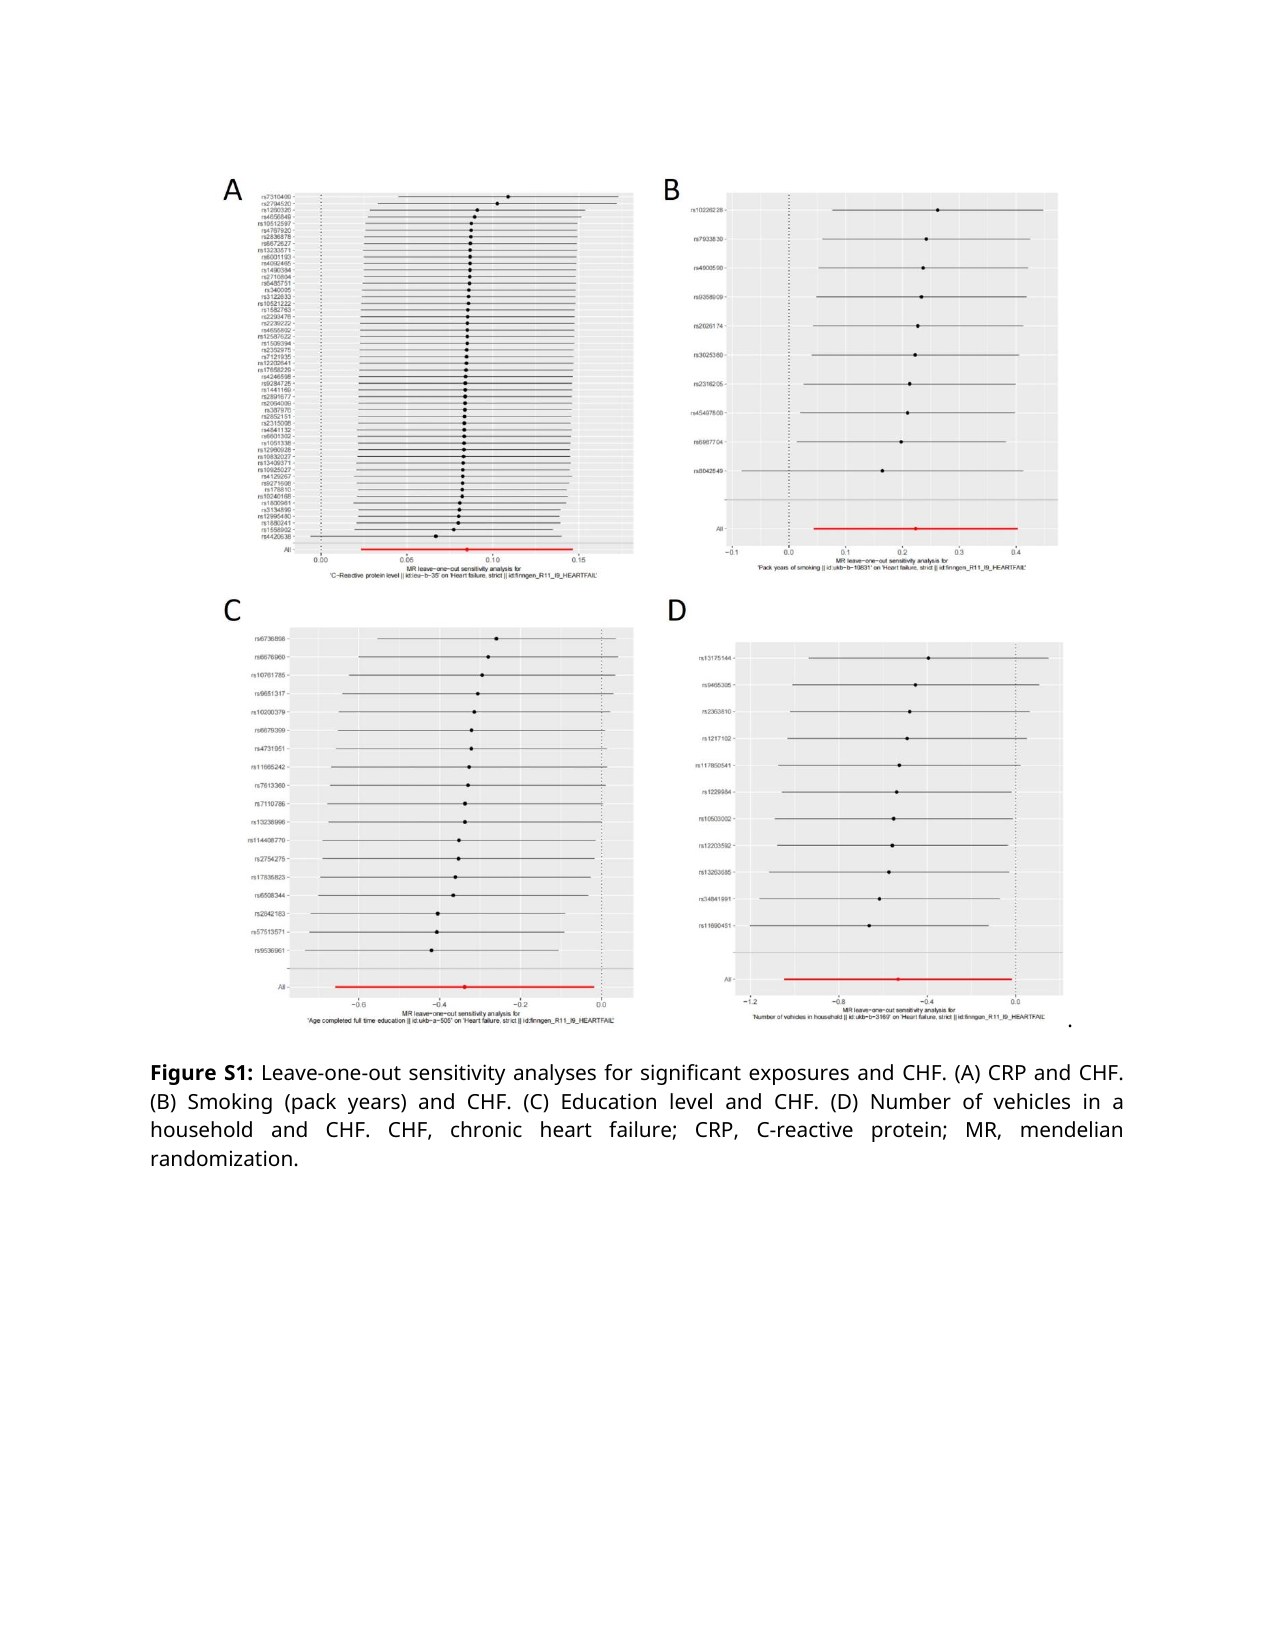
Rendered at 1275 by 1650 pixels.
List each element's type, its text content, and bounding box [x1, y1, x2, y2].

picture [202, 158, 1067, 1028]
text Figure S1: Leave-one-out sensitivity analyses for significant exposures and CHF. (A) CRP and CHF. (B) Smoking (pack years) and CHF. (C) Education level and CHF. (D) Number of vehicles in a household and CHF. CHF, chronic heart failure; CRP, C-reactive protein; MR, mendelian randomization. [150, 1058, 1125, 1172]
